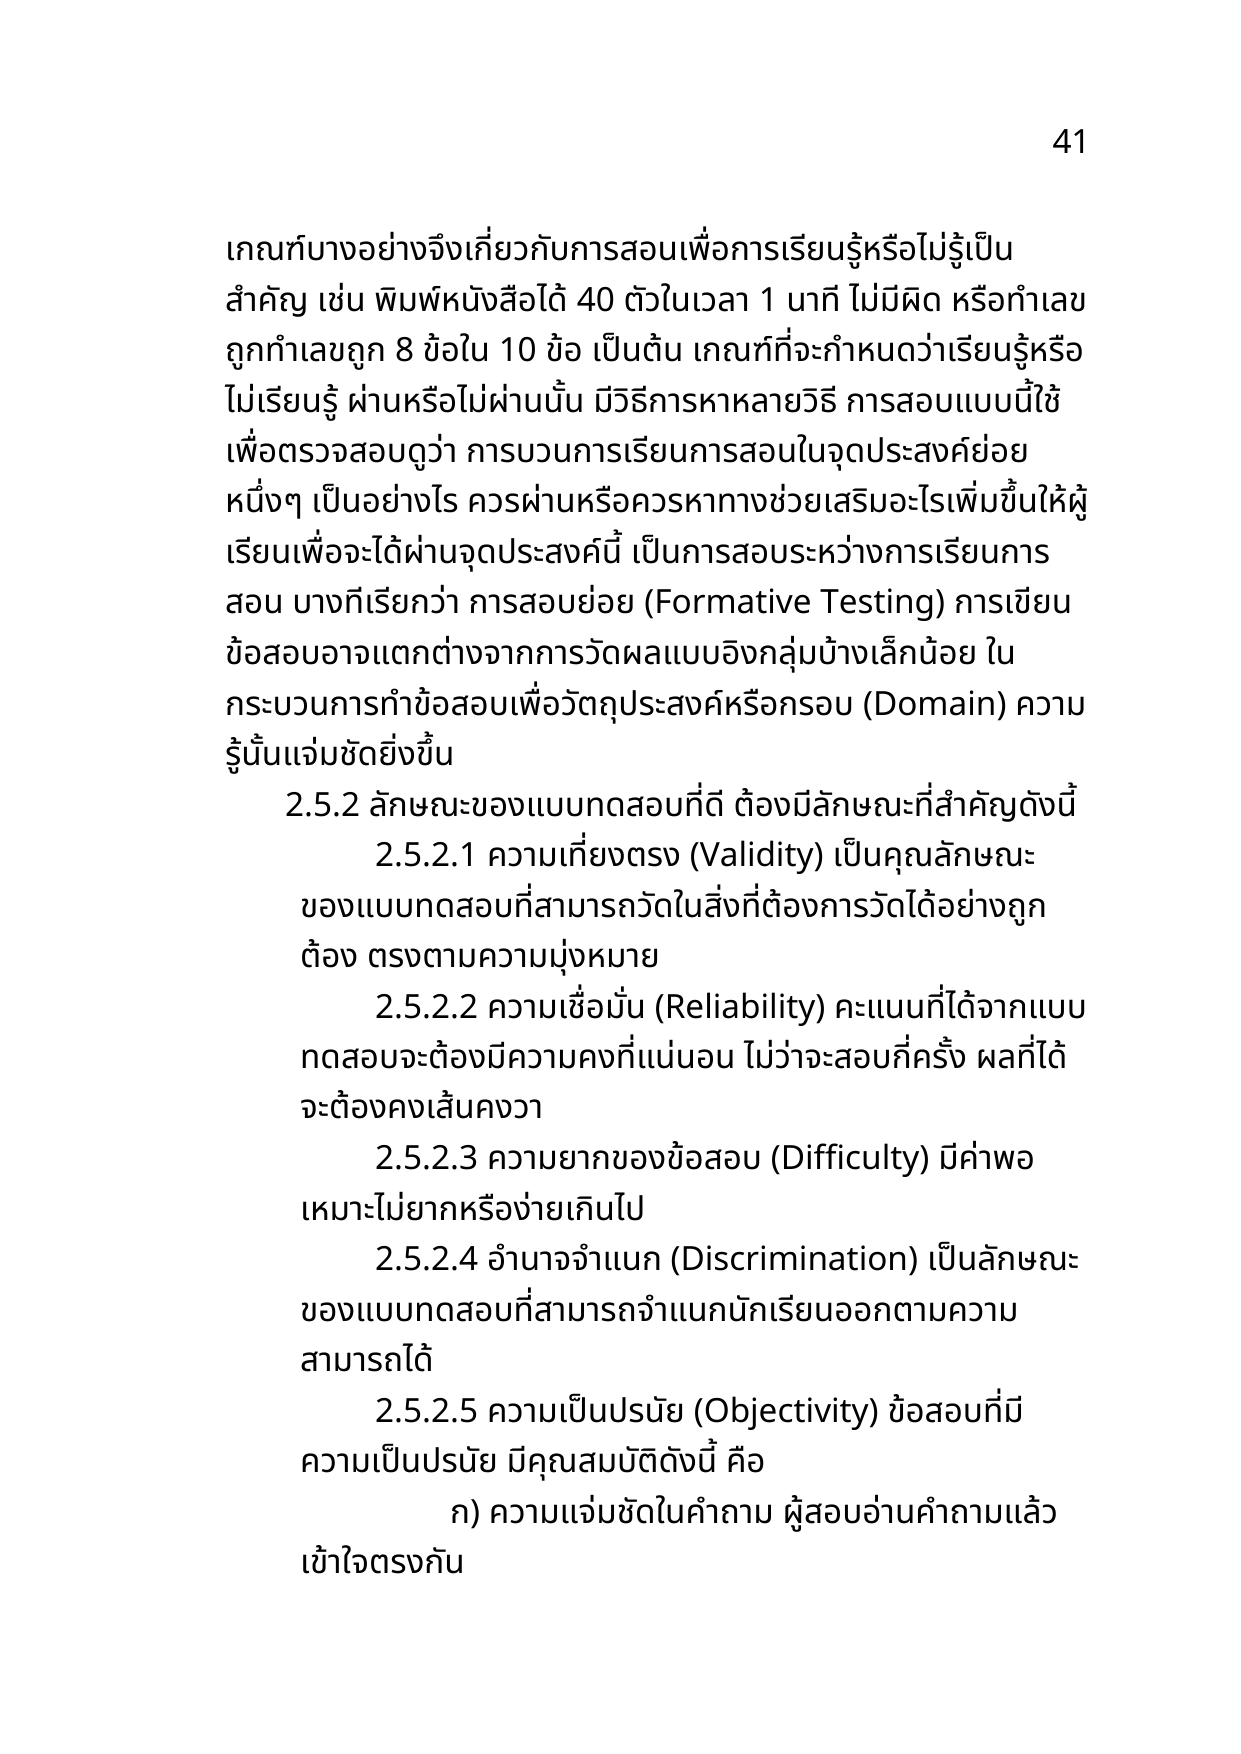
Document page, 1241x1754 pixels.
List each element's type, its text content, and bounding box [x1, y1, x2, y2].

text 2.5.2.1 ความเที่ยงตรง (Validity) เป็นคุณลักษณะของแบบทดสอบที่สามารถวัดในสิ่งที่ต้องการวัดได้อย่างถูกต้อง ตรงตามความมุ่งหมาย [300, 831, 1090, 982]
text 2.5.2 ลักษณะของแบบทดสอบที่ดี ต้องมีลักษณะที่สำคัญดังนี้ [225, 780, 1090, 831]
text 2.5.2.4 อำนาจจำแนก (Discrimination) เป็นลักษณะของแบบทดสอบที่สามารถจำแนกนักเรียนออกตามความสามารถได้ [300, 1235, 1090, 1386]
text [225, 225, 1090, 780]
text 2.5.2.3 ความยากของข้อสอบ (Difficulty) มีค่าพอเหมาะไม่ยากหรือง่ายเกินไป [300, 1134, 1090, 1235]
text 2.5.2.5 ความเป็นปรนัย (Objectivity) ข้อสอบที่มีความเป็นปรนัย มีคุณสมบัติดังนี้ คือ [300, 1386, 1090, 1487]
text 2.5.2.2 ความเชื่อมั่น (Reliability) คะแนนที่ได้จากแบบทดสอบจะต้องมีความคงที่แน่นอน ไม่ว่าจะสอบกี่ครั้ง ผลที่ได้จะต้องคงเส้นคงวา [300, 982, 1090, 1134]
text ก) ความแจ่มชัดในคำถาม ผู้สอบอ่านคำถามแล้วเข้าใจตรงกัน [300, 1487, 1090, 1588]
